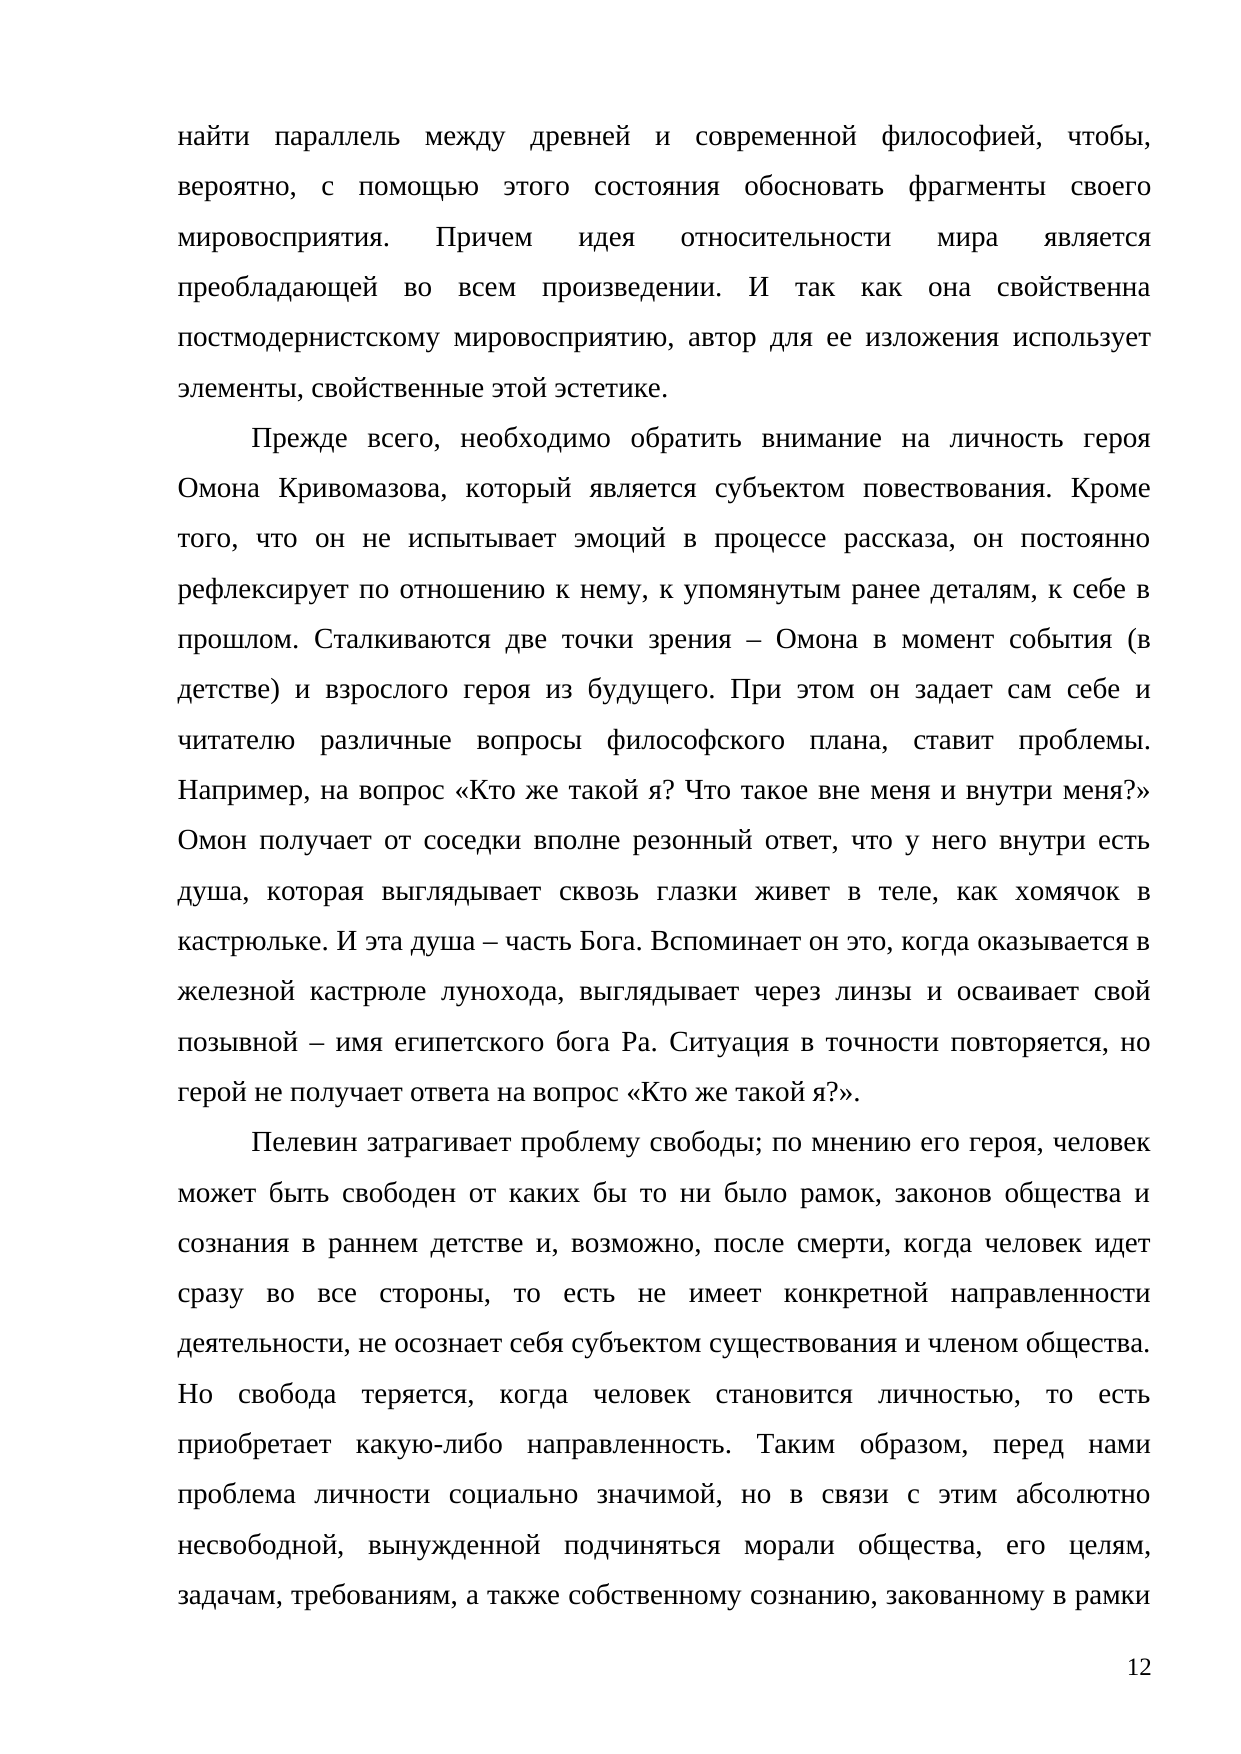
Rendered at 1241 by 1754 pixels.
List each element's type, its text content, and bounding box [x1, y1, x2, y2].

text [177, 1124, 1152, 1611]
text Прежде всего, необходимо обратить внимание на личность героя Омона Кривомазова, который является субъектом повествования. Кроме того, что он не испытывает эмоций в процессе рассказа, он постоянно рефлексирует по отношению к нему, к упомянутым ранее деталям, к себе в прошлом. Сталкиваются две точки зрения – Омона в момент события (в детстве) и взрослого героя из будущего. При этом он задает сам себе и читателю различные вопросы философского плана, ставит проблемы. Например, на вопрос «Кто же такой я? Что такое вне меня и внутри меня?» Омон получает от соседки вполне резонный ответ, что у него внутри есть душа, которая выглядывает сквозь глазки живет в теле, как хомячок в кастрюльке. И эта душа – часть Бога. Вспоминает он это, когда оказывается в железной кастрюле лунохода, выглядывает через линзы и осваивает свой позывной – имя египетского бога Ра. Ситуация в точности повторяется, но герой не получает ответа на вопрос «Кто же такой я?». [177, 420, 1152, 1108]
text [177, 118, 1152, 403]
